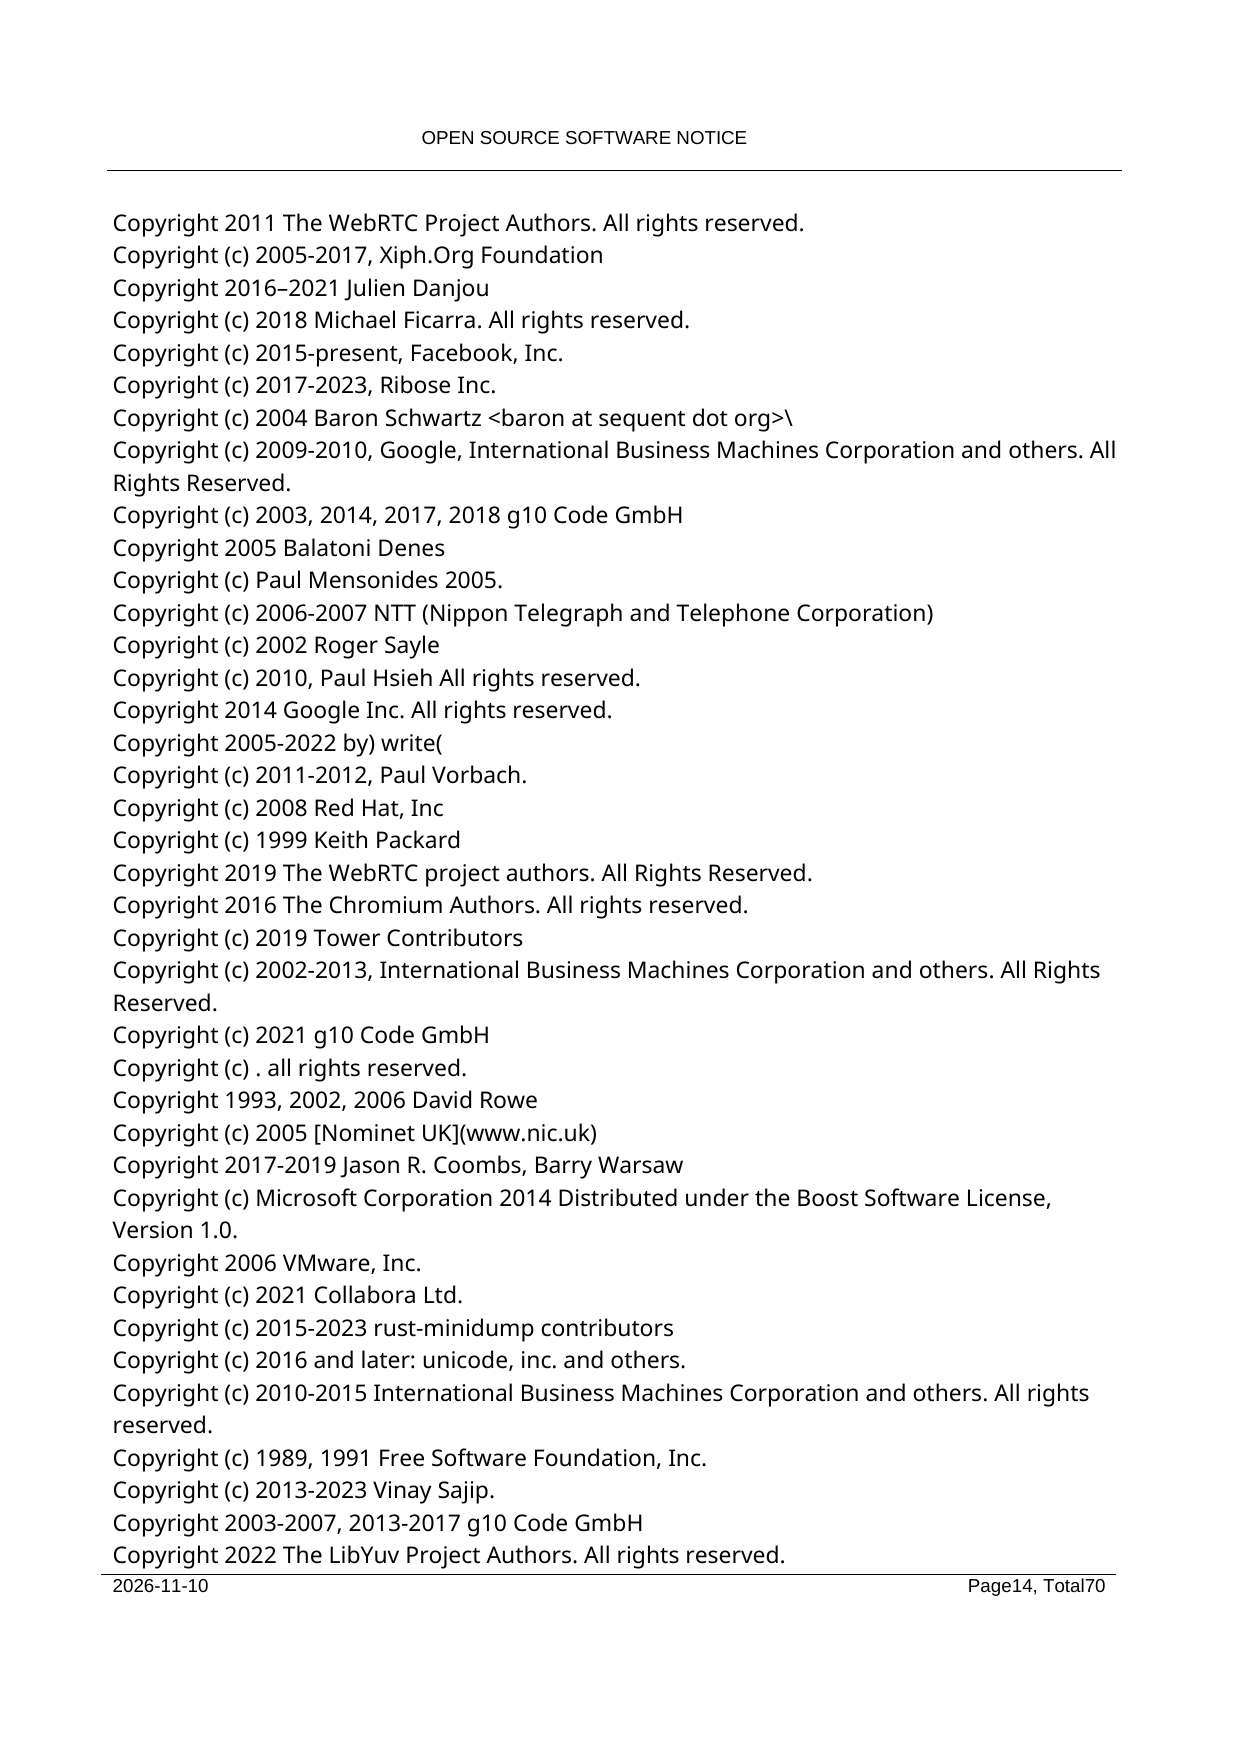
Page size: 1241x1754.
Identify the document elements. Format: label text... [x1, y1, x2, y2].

text Copyright 2011 The WebRTC Project Authors. All rights reserved. [112, 206, 1128, 239]
text Copyright (c) 2002-2013, International Business Machines Corporation and others. All Rights Reserved. [112, 954, 1128, 1019]
text Copyright (c) 2005-2017, Xiph.Org Foundation [112, 239, 1128, 271]
text Copyright (c) 2019 Tower Contributors [112, 921, 1128, 954]
text Copyright 2005-2022 by) write( [112, 726, 1128, 759]
text Copyright 2016–2021 Julien Danjou [112, 271, 1128, 304]
text Copyright (c) Paul Mensonides 2005. [112, 564, 1128, 596]
text Copyright (c) 2010, Paul Hsieh All rights reserved. [112, 661, 1128, 694]
text Copyright 1993, 2002, 2006 David Rowe [112, 1084, 1128, 1116]
text Copyright 2005 Balatoni Denes [112, 531, 1128, 564]
text Copyright 2017-2019 Jason R. Coombs, Barry Warsaw [112, 1149, 1128, 1181]
text Copyright (c) 1989, 1991 Free Software Foundation, Inc. [112, 1441, 1128, 1474]
text Copyright (c) 2013-2023 Vinay Sajip. [112, 1474, 1128, 1506]
text Copyright 2014 Google Inc. All rights reserved. [112, 694, 1128, 726]
text Copyright 2019 The WebRTC project authors. All Rights Reserved. [112, 856, 1128, 889]
text Copyright (c) 2006-2007 NTT (Nippon Telegraph and Telephone Corporation) [112, 596, 1128, 629]
text Copyright (c) 1999 Keith Packard [112, 824, 1128, 856]
text Copyright 2022 The LibYuv Project Authors. All rights reserved. [112, 1539, 1128, 1571]
text Copyright 2006 VMware, Inc. [112, 1246, 1128, 1279]
text Copyright (c) 2015-2023 rust-minidump contributors [112, 1311, 1128, 1344]
text Copyright (c) 2018 Michael Ficarra. All rights reserved. [112, 304, 1128, 336]
text Copyright (c) 2017-2023, Ribose Inc. [112, 369, 1128, 401]
text Copyright (c) 2021 Collabora Ltd. [112, 1279, 1128, 1311]
text Copyright (c) 2016 and later: unicode, inc. and others. [112, 1344, 1128, 1376]
text Copyright (c) 2008 Red Hat, Inc [112, 791, 1128, 824]
text Copyright 2016 The Chromium Authors. All rights reserved. [112, 889, 1128, 921]
text Copyright (c) 2003, 2014, 2017, 2018 g10 Code GmbH [112, 499, 1128, 531]
text Copyright (c) 2010-2015 International Business Machines Corporation and others. All rights reserved. [112, 1376, 1128, 1441]
text Copyright (c) 2004 Baron Schwartz <baron at sequent dot org>\ [112, 401, 1128, 434]
text Copyright (c) . all rights reserved. [112, 1051, 1128, 1084]
text Copyright 2003-2007, 2013-2017 g10 Code GmbH [112, 1506, 1128, 1539]
text Copyright (c) Microsoft Corporation 2014 Distributed under the Boost Software License, Version 1.0. [112, 1181, 1128, 1246]
text Copyright (c) 2011-2012, Paul Vorbach. [112, 759, 1128, 791]
text Copyright (c) 2015-present, Facebook, Inc. [112, 336, 1128, 369]
text Copyright (c) 2021 g10 Code GmbH [112, 1019, 1128, 1051]
text Copyright (c) 2009-2010, Google, International Business Machines Corporation and others. All Rights Reserved. [112, 434, 1128, 499]
text Copyright (c) 2002 Roger Sayle [112, 629, 1128, 661]
text Copyright (c) 2005 [Nominet UK](www.nic.uk) [112, 1116, 1128, 1149]
